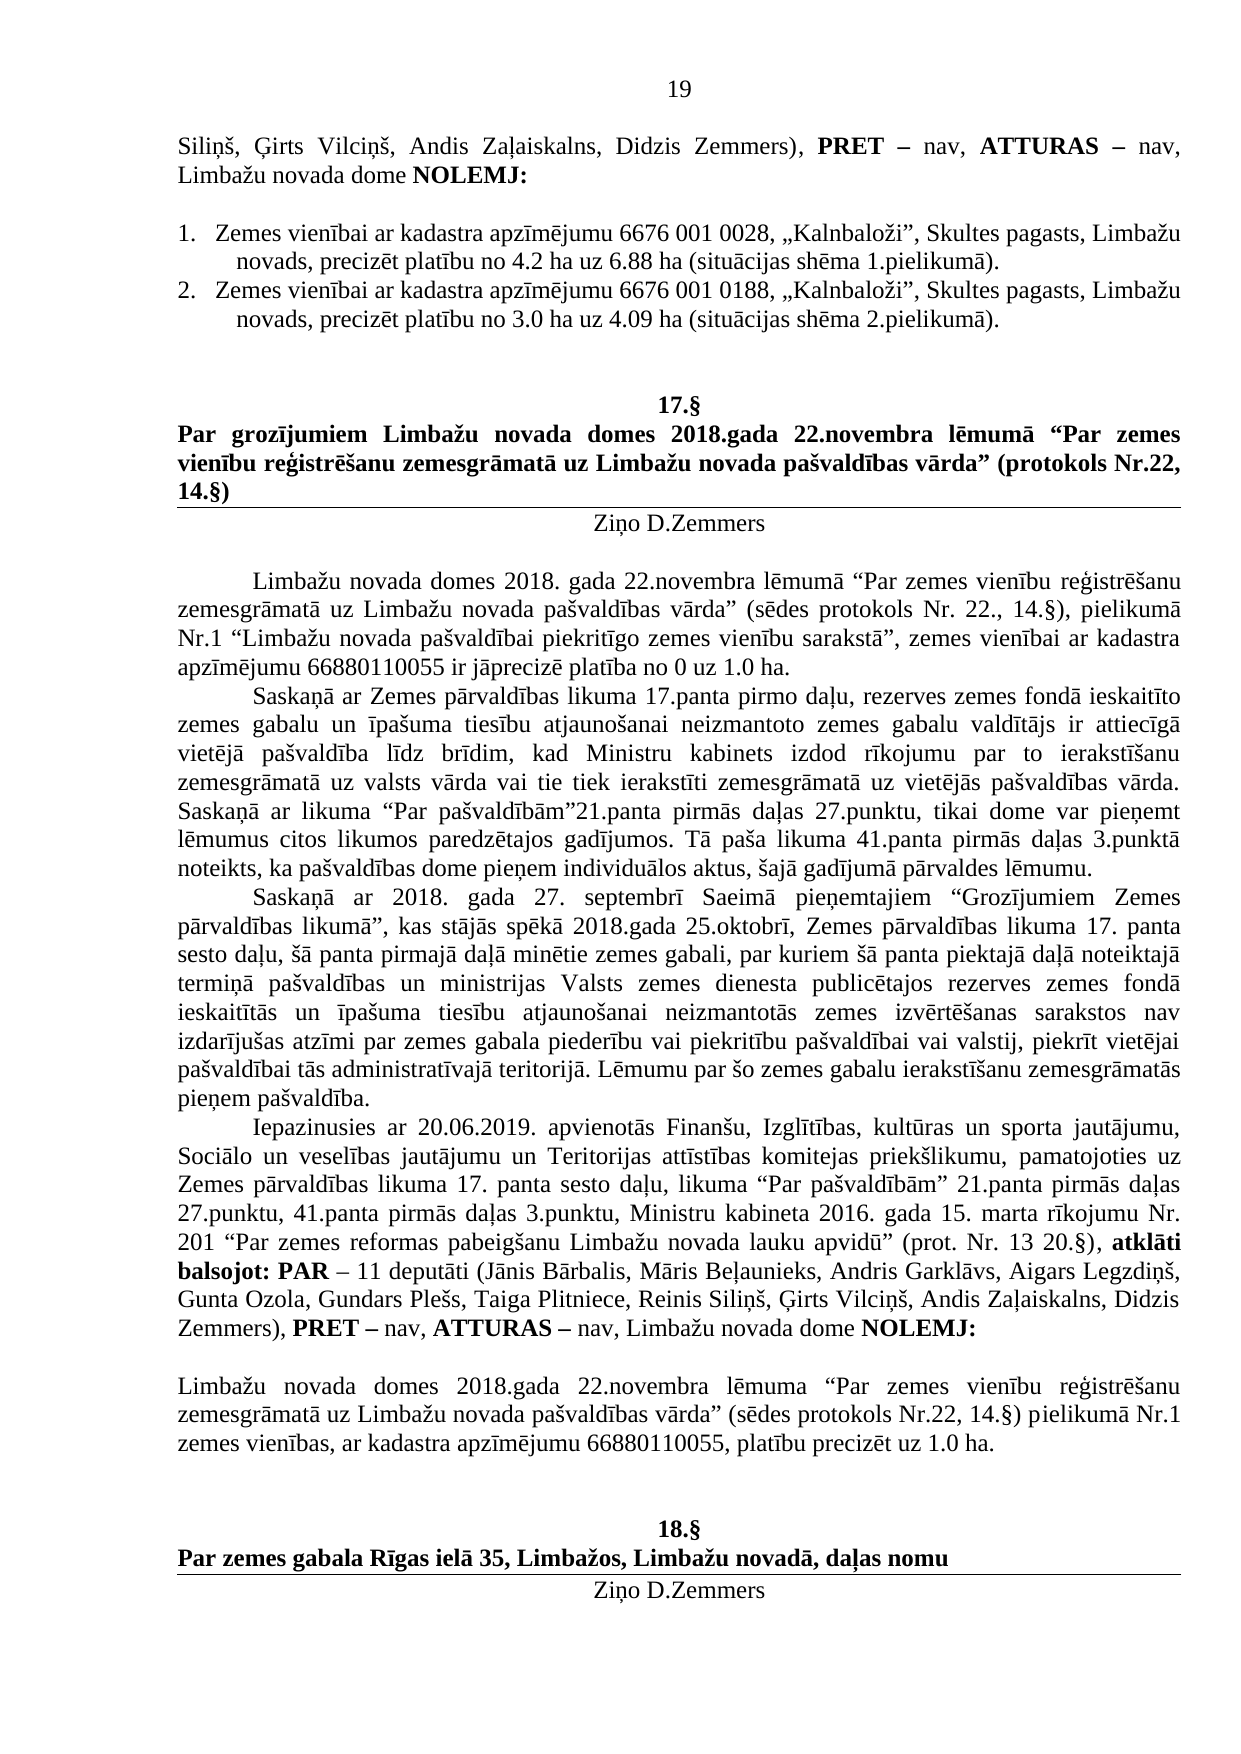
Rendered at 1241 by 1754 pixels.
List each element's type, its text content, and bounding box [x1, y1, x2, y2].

text Par grozījumiem Limbažu novada domes 2018.gada 22.novembra lēmumā “Par zemes vienību reģistrēšanu zemesgrāmatā uz Limbažu novada pašvaldības vārda” (protokols Nr.22, 14.§) [177, 419, 1181, 507]
text Limbažu novada domes 2018. gada 22.novembra lēmumā “Par zemes vienību reģistrēšanu zemesgrāmatā uz Limbažu novada pašvaldības vārda” (sēdes protokols Nr. 22., 14.§), pielikumā Nr.1 “Limbažu novada pašvaldībai piekritīgo zemes vienību sarakstā”, zemes vienībai ar kadastra apzīmējumu 66880110055 ir jāprecizē platība no 0 uz 1.0 ha. [177, 566, 1181, 681]
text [177, 131, 1181, 189]
text Limbažu novada domes 2018.gada 22.novembra lēmuma “Par zemes vienību reģistrēšanu zemesgrāmatā uz Limbažu novada pašvaldības vārda” (sēdes protokols Nr.22, 14.§) pielikumā Nr.1 zemes vienības, ar kadastra apzīmējumu 66880110055, platību precizēt uz 1.0 ha. [177, 1371, 1181, 1457]
text Saskaņā ar Zemes pārvaldības likuma 17.panta pirmo daļu, rezerves zemes fondā ieskaitīto zemes gabalu un īpašuma tiesību atjaunošanai neizmantoto zemes gabalu valdītājs ir attiecīgā vietējā pašvaldība līdz brīdim, kad Ministru kabinets izdod rīkojumu par to ierakstīšanu zemesgrāmatā uz valsts vārda vai tie tiek ierakstīti zemesgrāmatā uz vietējās pašvaldības vārda. Saskaņā ar likuma “Par pašvaldībām”21.panta pirmās daļas 27.punktu, tikai dome var pieņemt lēmumus citos likumos paredzētajos gadījumos. Tā paša likuma 41.panta pirmās daļas 3.punktā noteikts, ka pašvaldības dome pieņem individuālos aktus, šajā gadījumā pārvaldes lēmumu. [177, 681, 1181, 882]
list Zemes vienībai ar kadastra apzīmējumu 6676 001 0028, „Kalnbaloži”, Skultes pagasts, Limbažu novads, precizēt platību no 4.2 ha uz 6.88 ha (situācijas shēma 1.pielikumā). [177, 218, 1181, 275]
text Iepazinusies ar 20.06.2019. apvienotās Finanšu, Izglītības, kultūras un sporta jautājumu, Sociālo un veselības jautājumu un Teritorijas attīstības komitejas priekšlikumu, pamatojoties uz Zemes pārvaldības likuma 17. panta sesto daļu, likuma “Par pašvaldībām” 21.panta pirmās daļas 27.punktu, 41.panta pirmās daļas 3.punktu, Ministru kabineta 2016. gada 15. marta rīkojumu Nr. 201 “Par zemes reformas pabeigšanu Limbažu novada lauku apvidū” (prot. Nr. 13 20.§), atklāti balsojot: PAR – 11 deputāti (Jānis Bārbalis, Māris Beļaunieks, Andris Garklāvs, Aigars Legzdiņš, Gunta Ozola, Gundars Plešs, Taiga Plitniece, Reinis Siliņš, Ģirts Vilciņš, Andis Zaļaiskalns, Didzis Zemmers), PRET – nav, ATTURAS – nav, Limbažu novada dome NOLEMJ: [177, 1112, 1181, 1342]
text Ziņo D.Zemmers [177, 1575, 1181, 1604]
text Saskaņā ar 2018. gada 27. septembrī Saeimā pieņemtajiem “Grozījumiem Zemes pārvaldības likumā”, kas stājās spēkā 2018.gada 25.oktobrī, Zemes pārvaldības likuma 17. panta sesto daļu, šā panta pirmajā daļā minētie zemes gabali, par kuriem šā panta piektajā daļā noteiktajā termiņā pašvaldības un ministrijas Valsts zemes dienesta publicētajos rezerves zemes fondā ieskaitītās un īpašuma tiesību atjaunošanai neizmantotās zemes izvērtēšanas sarakstos nav izdarījušas atzīmi par zemes gabala piederību vai piekritību pašvaldībai vai valstij, piekrīt vietējai pašvaldībai tās administratīvajā teritorijā. Lēmumu par šo zemes gabalu ierakstīšanu zemesgrāmatās pieņem pašvaldība. [177, 882, 1181, 1112]
list Zemes vienībai ar kadastra apzīmējumu 6676 001 0188, „Kalnbaloži”, Skultes pagasts, Limbažu novads, precizēt platību no 3.0 ha uz 4.09 ha (situācijas shēma 2.pielikumā). [177, 275, 1181, 333]
text 18.§ [177, 1514, 1181, 1543]
text Ziņo D.Zemmers [177, 508, 1181, 537]
text Par zemes gabala Rīgas ielā 35, Limbažos, Limbažu novadā, daļas nomu [177, 1543, 1181, 1574]
text 17.§ [177, 390, 1181, 419]
